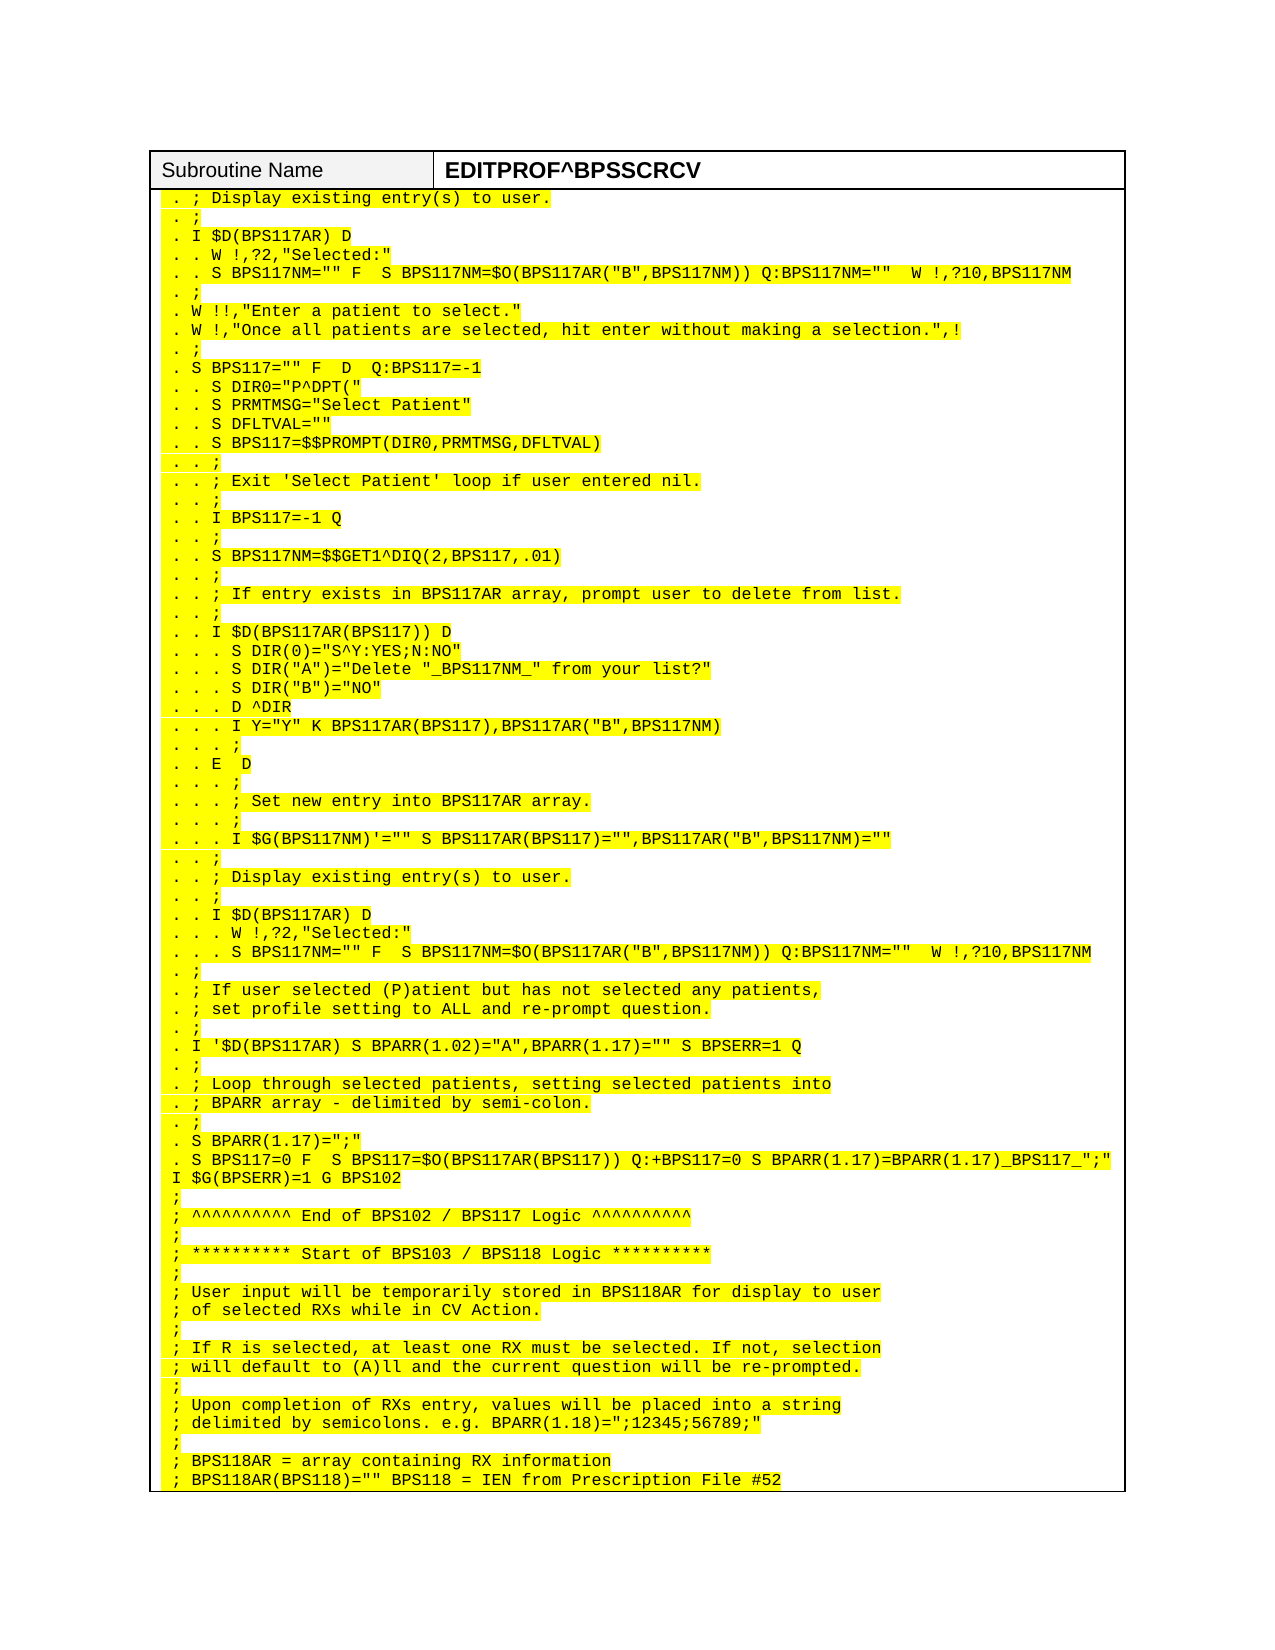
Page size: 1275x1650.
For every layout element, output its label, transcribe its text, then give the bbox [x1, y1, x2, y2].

table_header EDITPROF^BPSSCRCV [434, 152, 1124, 188]
table_header Subroutine Name [151, 152, 433, 188]
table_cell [151, 190, 1124, 1491]
